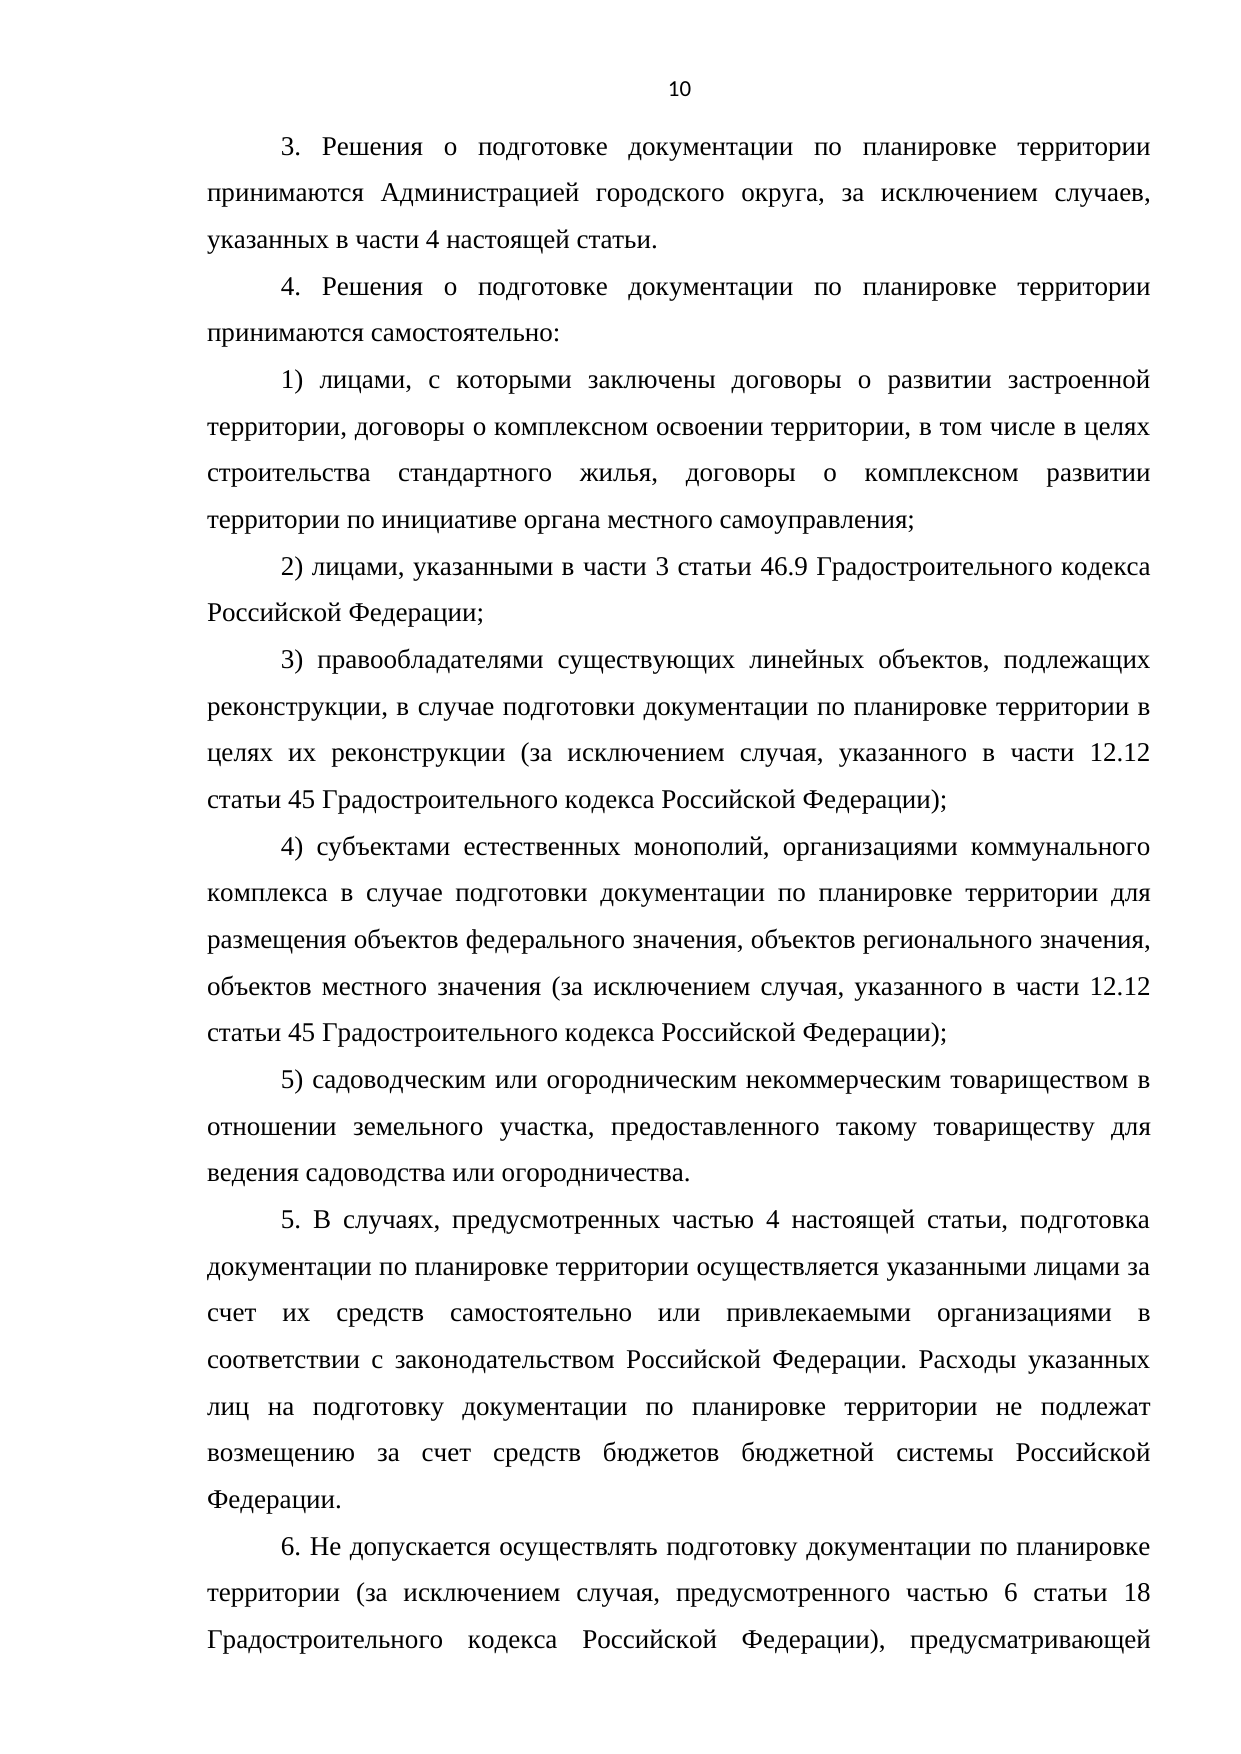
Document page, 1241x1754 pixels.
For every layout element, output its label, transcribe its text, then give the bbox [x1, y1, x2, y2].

text 3) правообладателями существующих линейных объектов, подлежащих реконструкции, в случае подготовки документации по планировке территории в целях их реконструкции (за исключением случая, указанного в части 12.12 статьи 45 Градостроительного кодекса Российской Федерации); [207, 643, 1152, 814]
text 4) субъектами естественных монополий, организациями коммунального комплекса в случае подготовки документации по планировке территории для размещения объектов федерального значения, объектов регионального значения, объектов местного значения (за исключением случая, указанного в части 12.12 статьи 45 Градостроительного кодекса Российской Федерации); [207, 830, 1152, 1048]
text 4. Решения о подготовке документации по планировке территории принимаются самостоятельно: [207, 270, 1152, 348]
text 5) садоводческим или огородническим некоммерческим товариществом в отношении земельного участка, предоставленного такому товариществу для ведения садоводства или огородничества. [207, 1063, 1152, 1188]
text 2) лицами, указанными в части 3 статьи 46.9 Градостроительного кодекса Российской Федерации; [207, 550, 1152, 628]
text 3. Решения о подготовке документации по планировке территории принимаются Администрацией городского округа, за исключением случаев, указанных в части 4 настоящей статьи. [207, 130, 1152, 254]
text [207, 1530, 1152, 1654]
text 1) лицами, с которыми заключены договоры о развитии застроенной территории, договоры о комплексном освоении территории, в том числе в целях строительства стандартного жилья, договоры о комплексном развитии территории по инициативе органа местного самоуправления; [207, 363, 1152, 534]
text 5. В случаях, предусмотренных частью 4 настоящей статьи, подготовка документации по планировке территории осуществляется указанными лицами за счет их средств самостоятельно или привлекаемыми организациями в соответствии с законодательством Российской Федерации. Расходы указанных лиц на подготовку документации по планировке территории не подлежат возмещению за счет средств бюджетов бюджетной системы Российской Федерации. [207, 1203, 1152, 1514]
